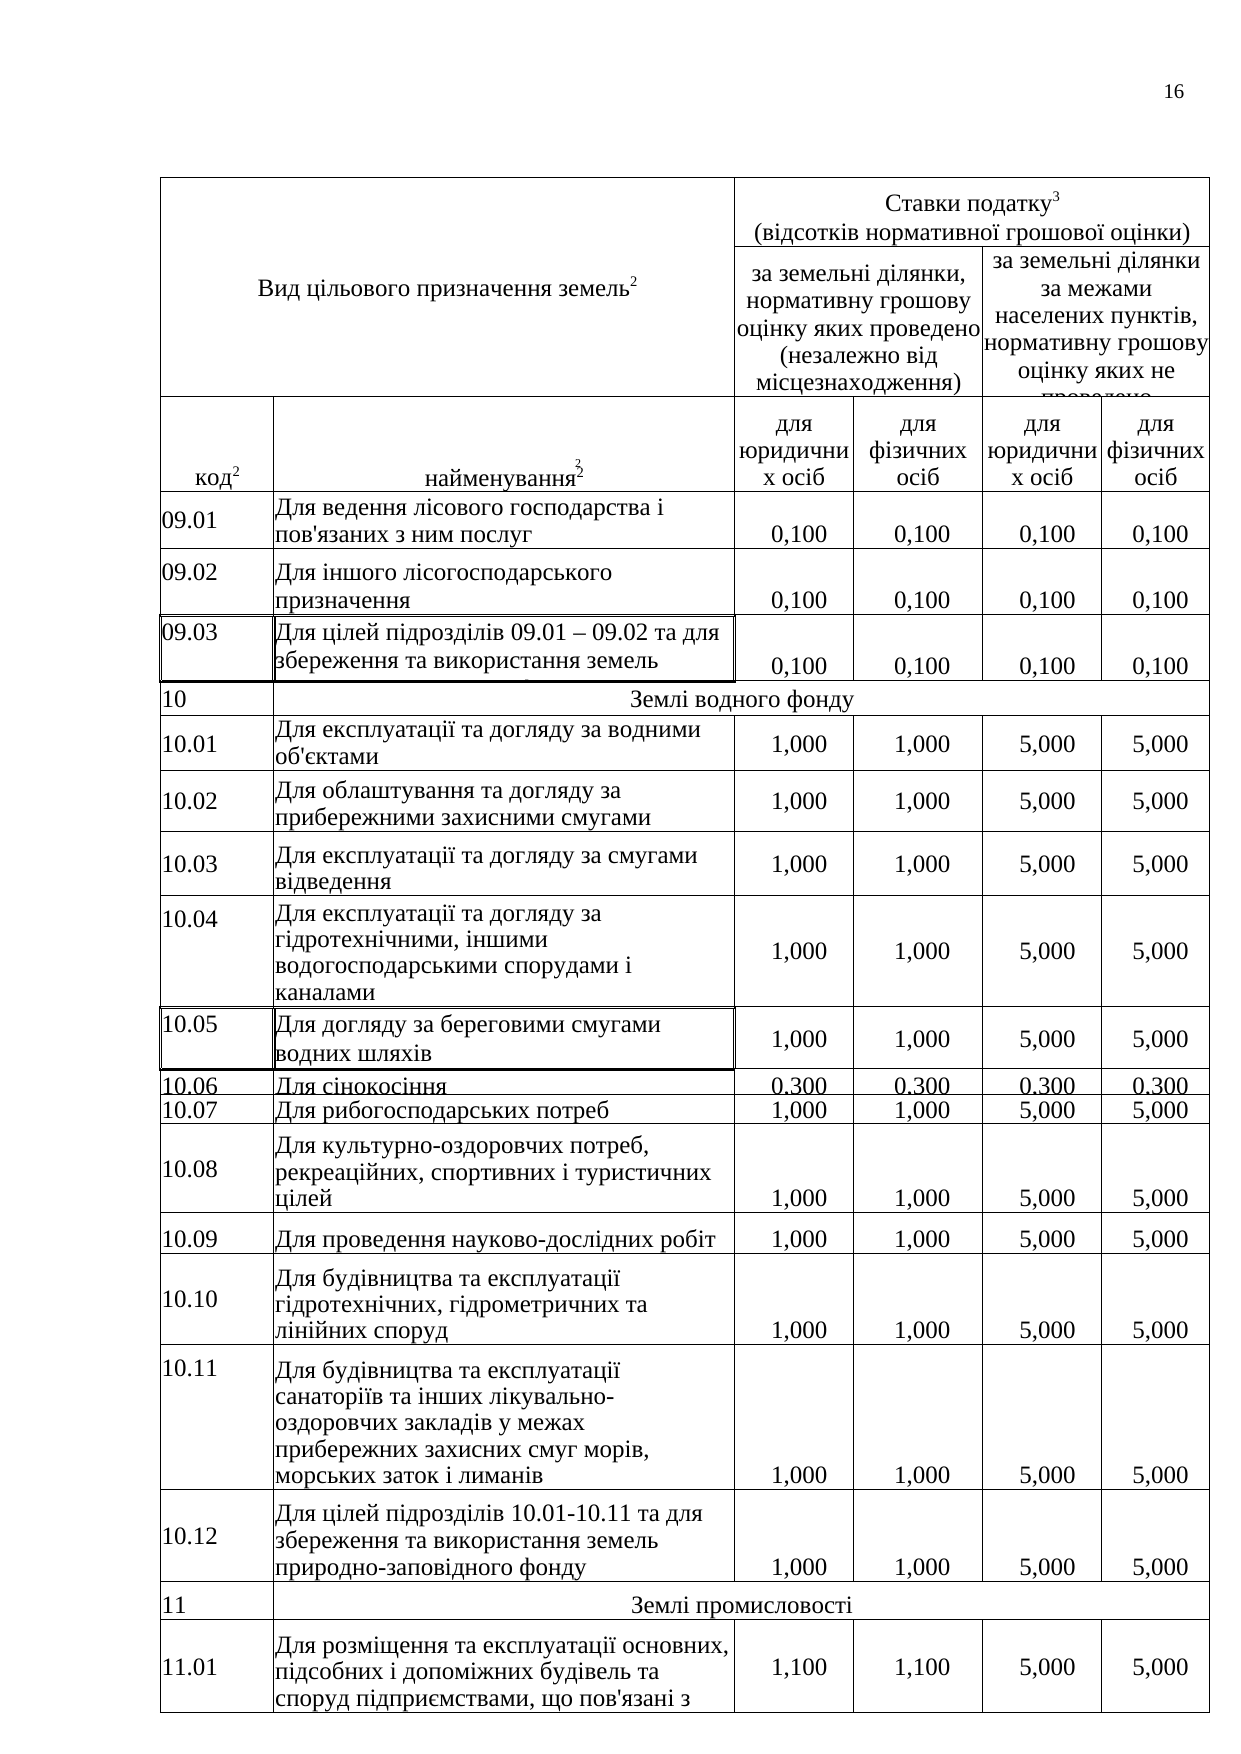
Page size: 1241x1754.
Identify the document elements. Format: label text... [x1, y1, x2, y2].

table_cell 5,000 [983, 1254, 1101, 1344]
table_cell 1,000 [735, 832, 853, 895]
table_cell Для сінокосіння [274, 1071, 734, 1094]
table_cell 5,000 [983, 771, 1101, 831]
table_cell Для рибогосподарських потреб [274, 1095, 734, 1123]
table_cell 1,000 [735, 1345, 853, 1489]
table_cell 5,000 [983, 1490, 1101, 1581]
table_cell Для будівництва та експлуатації санаторіїв та інших лікувально- оздоровчих закладів у межах прибережних захисних смуг морів, морських заток і лиманів [274, 1345, 734, 1489]
table_cell 1,000 [736, 1007, 853, 1067]
table_cell Для іншого лісогосподарського призначення [274, 549, 734, 613]
table_cell 10.11 [161, 1345, 273, 1489]
table_cell 5,000 [983, 832, 1101, 895]
table_cell 1,000 [735, 1213, 853, 1253]
table_cell 0,100 [854, 549, 982, 613]
table_cell 5,000 [1102, 771, 1209, 831]
table_cell 5,000 [983, 1095, 1101, 1123]
table_cell 5,000 [1102, 716, 1209, 770]
table_cell 5,000 [1102, 1345, 1209, 1489]
table_cell за земельні ділянки, нормативну грошову оцінку яких проведено (незалежно від місцезнаходження) [735, 247, 982, 396]
table_cell 2 найменування2 [274, 397, 734, 491]
table_cell 5,000 [983, 1620, 1101, 1712]
table_cell 1,000 [735, 1254, 853, 1344]
table_cell 5,000 [1102, 1254, 1209, 1344]
table_cell 0,300 [854, 1069, 982, 1094]
table_cell 10.12 [161, 1490, 273, 1581]
table_cell 0,300 [1102, 1069, 1209, 1094]
table_cell 0,100 [1102, 492, 1209, 547]
table_cell Для культурно-оздоровчих потреб, рекреаційних, спортивних і туристичних цілей [274, 1124, 734, 1212]
table_cell 0,300 [735, 1069, 853, 1094]
table_cell Для цілей підрозділів 10.01-10.11 та для збереження та використання земель природно-заповідного фонду [274, 1490, 734, 1581]
table_cell 1,000 [735, 896, 853, 1006]
table_cell Для експлуатації та догляду за смугами відведення [274, 832, 734, 895]
table_header Ставки податку3 (відсотків нормативної грошової оцінки) [735, 178, 1209, 246]
table_cell 5,000 [1102, 1007, 1209, 1067]
table_cell 5,000 [983, 1345, 1101, 1489]
table_cell 09.03 [162, 617, 272, 679]
table_cell Для будівництва та експлуатації гідротехнічних, гідрометричних та лінійних споруд [274, 1254, 734, 1344]
table_cell Для проведення науково-дослідних робіт [274, 1213, 734, 1253]
table_cell 1,100 [735, 1620, 853, 1712]
table_cell 0,100 [854, 492, 982, 547]
table_cell 0,100 [983, 615, 1101, 679]
table_cell для юридичних осіб [735, 397, 853, 491]
table_cell 1,000 [854, 1345, 982, 1489]
table_cell 1,000 [854, 716, 982, 770]
table_cell 1,000 [854, 1213, 982, 1253]
table_cell 11.01 [161, 1620, 273, 1712]
table_cell Для ведення лісового господарства і пов'язаних з ним послуг [274, 492, 734, 547]
table_cell 10.03 [161, 832, 273, 895]
table_cell 1,000 [854, 896, 982, 1006]
table_cell код2 [161, 397, 273, 491]
table_cell 0,100 [854, 615, 982, 679]
table_cell 5,000 [1102, 1490, 1209, 1581]
table_cell 5,000 [1102, 1124, 1209, 1212]
table_cell Землі водного фонду [274, 681, 1209, 715]
table_cell 10.01 [161, 716, 273, 770]
table_cell 5,000 [1102, 1095, 1209, 1123]
table_cell 0,300 [983, 1069, 1101, 1094]
table_cell 5,000 [983, 1124, 1101, 1212]
table_header Вид цільового призначення земель2 [161, 178, 734, 396]
table_cell 1,000 [735, 716, 853, 770]
table_cell 0,100 [735, 492, 853, 547]
table_cell 0,100 [735, 549, 853, 613]
table_cell для фізичних осіб [1102, 397, 1209, 491]
table_cell Для догляду за береговими смугами водних шляхів [276, 1009, 733, 1067]
table_cell 10.04 [161, 896, 273, 1006]
table_cell 5,000 [1102, 1620, 1209, 1712]
table_cell 1,000 [854, 1254, 982, 1344]
table_cell 10.10 [161, 1254, 273, 1344]
table_cell 09.01 [161, 492, 273, 547]
table_cell 10.07 [161, 1095, 273, 1123]
table_cell 1,000 [735, 1490, 853, 1581]
table_cell Для облаштування та догляду за прибережними захисними смугами [274, 771, 734, 831]
table_cell для юридичних осіб [983, 397, 1101, 491]
table_cell 5,000 [1102, 896, 1209, 1006]
table_cell 1,000 [854, 832, 982, 895]
table_cell 10.02 [161, 771, 273, 831]
table_cell 10.05 [162, 1009, 272, 1067]
table_cell 1,000 [854, 1007, 982, 1067]
table_cell 0,100 [736, 615, 853, 679]
table_cell 1,000 [854, 1095, 982, 1123]
table_cell 10.06 [161, 1071, 273, 1094]
table_cell 1,000 [854, 1490, 982, 1581]
table_cell 0,100 [983, 549, 1101, 613]
table_cell Для експлуатації та догляду за водними об'єктами [274, 716, 734, 770]
table_cell для фізичних осіб [854, 397, 982, 491]
table_cell 1,100 [854, 1620, 982, 1712]
table_cell за земельні ділянки за межами населених пунктів, нормативну грошову оцінку яких не проведено [983, 247, 1209, 396]
table_cell 1,000 [735, 1095, 853, 1123]
table_cell 0,100 [1102, 615, 1209, 679]
table_cell Землі промисловості [274, 1582, 1209, 1619]
table_cell 5,000 [1102, 1213, 1209, 1253]
table_cell 5,000 [983, 1213, 1101, 1253]
table_cell Для експлуатації та догляду за гідротехнічними, іншими водогосподарськими спорудами і каналами [274, 896, 734, 1006]
table_cell 10.09 [161, 1213, 273, 1253]
table_cell 5,000 [983, 896, 1101, 1006]
table_cell 0,100 [983, 492, 1101, 547]
table_cell 09.02 [161, 549, 273, 613]
table_cell Для цілей підрозділів 09.01 – 09.02 та для збереження та використання земель природно-заповідного фонду [276, 617, 733, 679]
table_cell 5,000 [983, 716, 1101, 770]
table_cell 10 [161, 683, 273, 715]
table_cell 1,000 [735, 771, 853, 831]
table_cell 5,000 [983, 1007, 1101, 1067]
table_cell 10.08 [161, 1124, 273, 1212]
table_cell 1,000 [854, 771, 982, 831]
table_cell 0,100 [1102, 549, 1209, 613]
table_cell Для розміщення та експлуатації основних, підсобних і допоміжних будівель та споруд підприємствами, що пов'язані з [274, 1620, 734, 1712]
table_cell 1,000 [854, 1124, 982, 1212]
table_cell 5,000 [1102, 832, 1209, 895]
table_cell 1,000 [735, 1124, 853, 1212]
table_cell 11 [161, 1582, 273, 1619]
